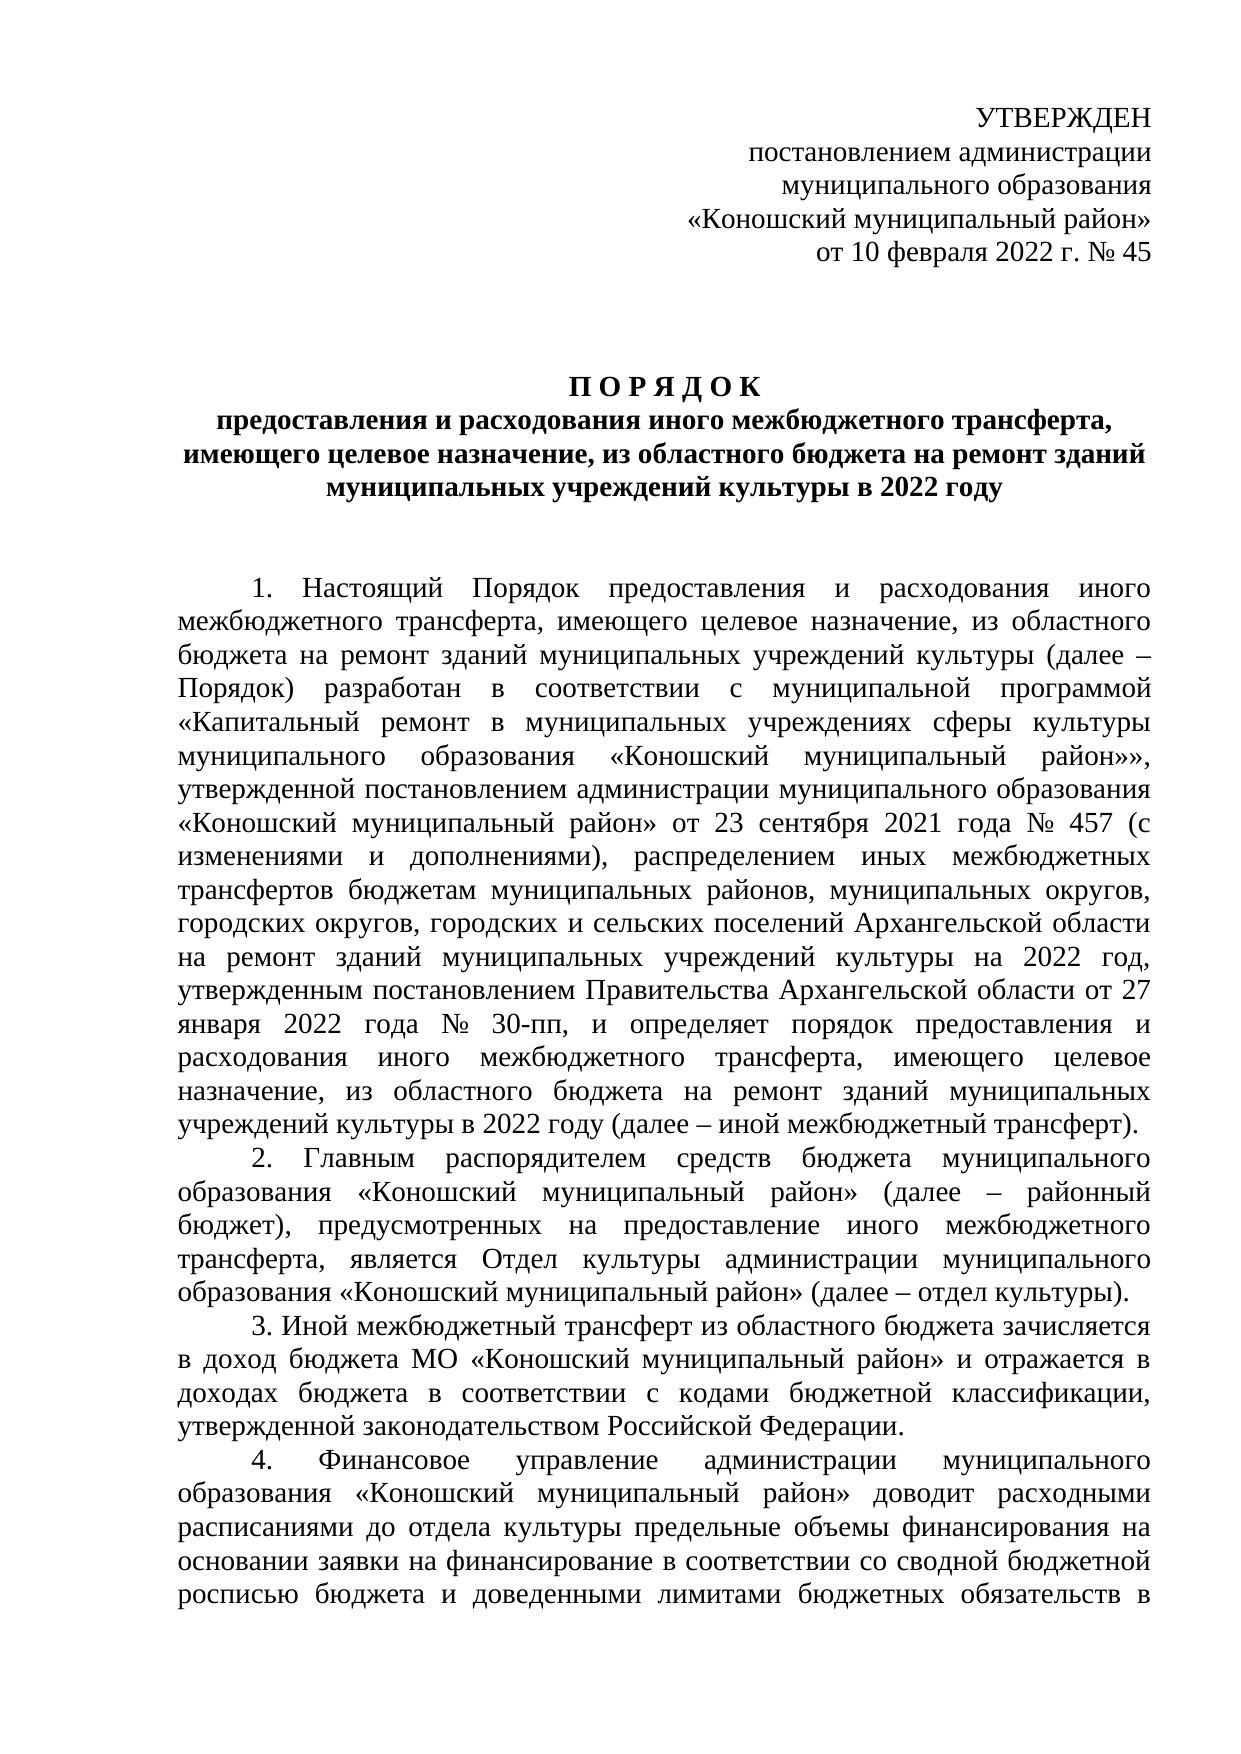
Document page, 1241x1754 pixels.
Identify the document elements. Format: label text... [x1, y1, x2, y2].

text 2. Главным распорядителем средств бюджета муниципального образования «Коношский муниципальный район» (далее – районный бюджет), предусмотренных на предоставление иного межбюджетного трансферта, является Отдел культуры администрации муниципального образования «Коношский муниципальный район» (далее – отдел культуры). [177, 1140, 1152, 1308]
text постановлением администрации муниципального образования «Коношский муниципальный район» от 10 февраля 2022 г. № 45 [413, 134, 1152, 268]
text П О Р Я Д О К [177, 369, 1152, 402]
text 3. Иной межбюджетный трансферт из областного бюджета зачисляется в доход бюджета МО «Коношский муниципальный район» и отражается в доходах бюджета в соответствии с кодами бюджетной классификации, утвержденной законодательством Российской Федерации. [177, 1308, 1152, 1442]
text 1. Настоящий Порядок предоставления и расходования иного межбюджетного трансферта, имеющего целевое назначение, из областного бюджета на ремонт зданий муниципальных учреждений культуры (далее – Порядок) разработан в соответствии с муниципальной программой «Капитальный ремонт в муниципальных учреждениях сферы культуры муниципального образования «Коношский муниципальный район»», утвержденной постановлением администрации муниципального образования «Коношский муниципальный район» от 23 сентября 2021 года № 457 (с изменениями и дополнениями), распределением иных межбюджетных трансфертов бюджетам муниципальных районов, муниципальных округов, городских округов, городских и сельских поселений Архангельской области на ремонт зданий муниципальных учреждений культуры на 2022 год, утвержденным постановлением Правительства Архангельской области от 27 января 2022 года № 30-пп, и определяет порядок предоставления и расходования иного межбюджетного трансферта, имеющего целевое назначение, из областного бюджета на ремонт зданий муниципальных учреждений культуры в 2022 году (далее – иной межбюджетный трансферт). [177, 570, 1152, 1140]
text УТВЕРЖДЕН [413, 100, 1152, 134]
text предоставления и расходования иного межбюджетного трансферта, имеющего целевое назначение, из областного бюджета на ремонт зданий муниципальных учреждений культуры в 2022 году [177, 402, 1152, 503]
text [177, 1442, 1152, 1610]
